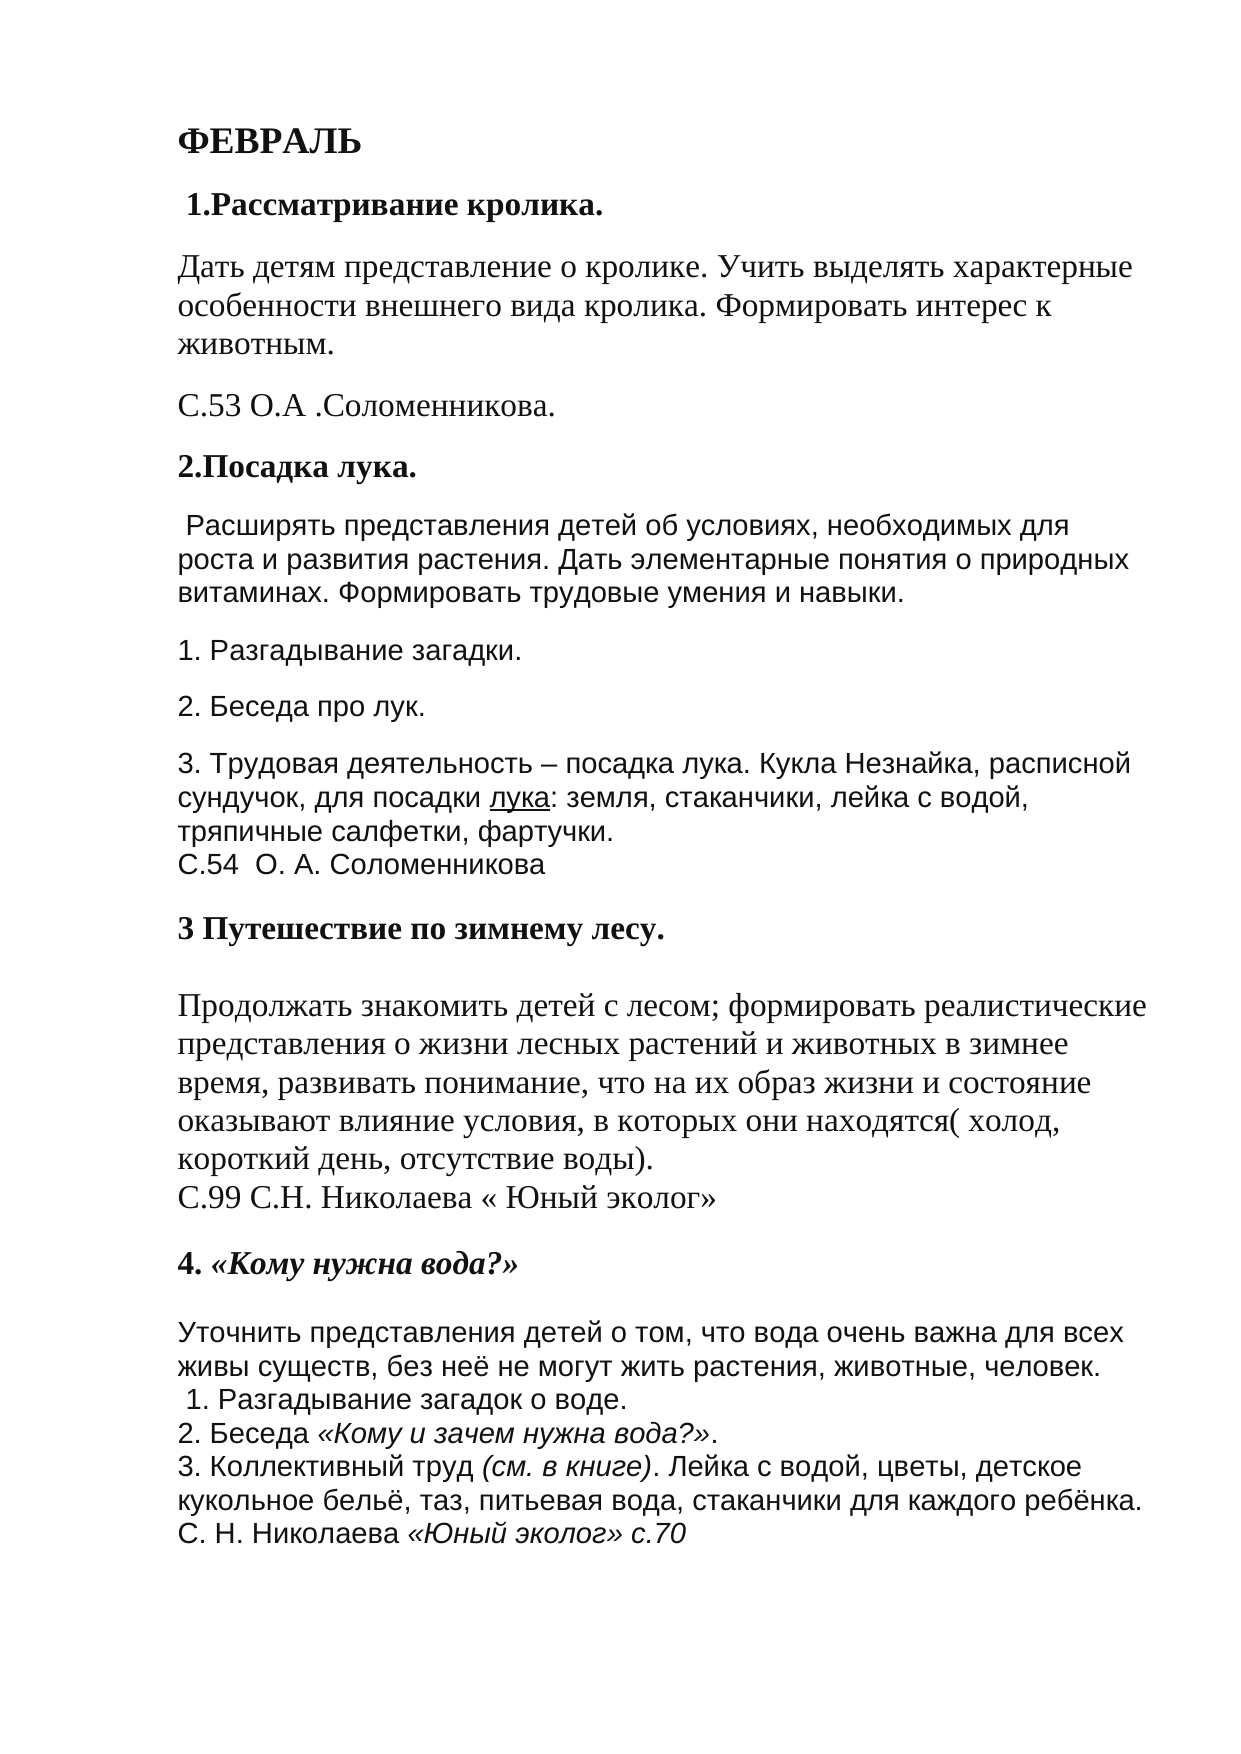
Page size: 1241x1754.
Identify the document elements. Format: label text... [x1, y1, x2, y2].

text 3. Коллективный труд (см. в книге). Лейка с водой, цветы, детское кукольное бельё, таз, питьевая вода, стаканчики для каждого ребёнка. С. Н. Николаева «Юный эколог» с.70 [177, 1449, 1152, 1550]
text 3 Путешествие по зимнему лесу. [177, 909, 1152, 947]
text 4. «Кому нужна вода?» [177, 1243, 1152, 1282]
text Расширять представления детей об условиях, необходимых для роста и развития растения. Дать элементарные понятия о природных витаминах. Формировать трудовые умения и навыки. [177, 508, 1152, 609]
text Дать детям представление о кролике. Учить выделять характерные особенности внешнего вида кролика. Формировать интерес к животным. [177, 246, 1152, 361]
text 2. Беседа про лук. [177, 689, 1152, 723]
text С.99 С.Н. Николаева « Юный эколог» [177, 1177, 1152, 1215]
text 1.Рассматривание кролика. [177, 185, 1152, 223]
text 3. Трудовая деятельность – посадка лука. Кукла Незнайка, расписной сундучок, для посадки лука: земля, стаканчики, лейка с водой, тряпичные салфетки, фартучки. [177, 746, 1152, 847]
text С.53 О.А .Соломенникова. [177, 385, 1152, 423]
text С.54 О. А. Соломенникова [177, 847, 1152, 881]
text 1. Разгадывание загадки. [177, 632, 1152, 666]
text Продолжать знакомить детей с лесом; формировать реалистические представления о жизни лесных растений и животных в зимнее время, развивать понимание, что на их образ жизни и состояние оказывают влияние условия, в которых они находятся( холод, короткий день, отсутствие воды). [177, 985, 1152, 1177]
text 1. Разгадывание загадок о воде. [177, 1382, 1152, 1416]
text ФЕВРАЛЬ [177, 118, 1152, 161]
text Уточнить представления детей о том, что вода очень важна для всех живы существ, без неё не могут жить растения, животные, человек. [177, 1315, 1152, 1382]
text 2. Беседа «Кому и зачем нужна вода?». [177, 1416, 1152, 1449]
text 2.Посадка лука. [177, 447, 1152, 485]
